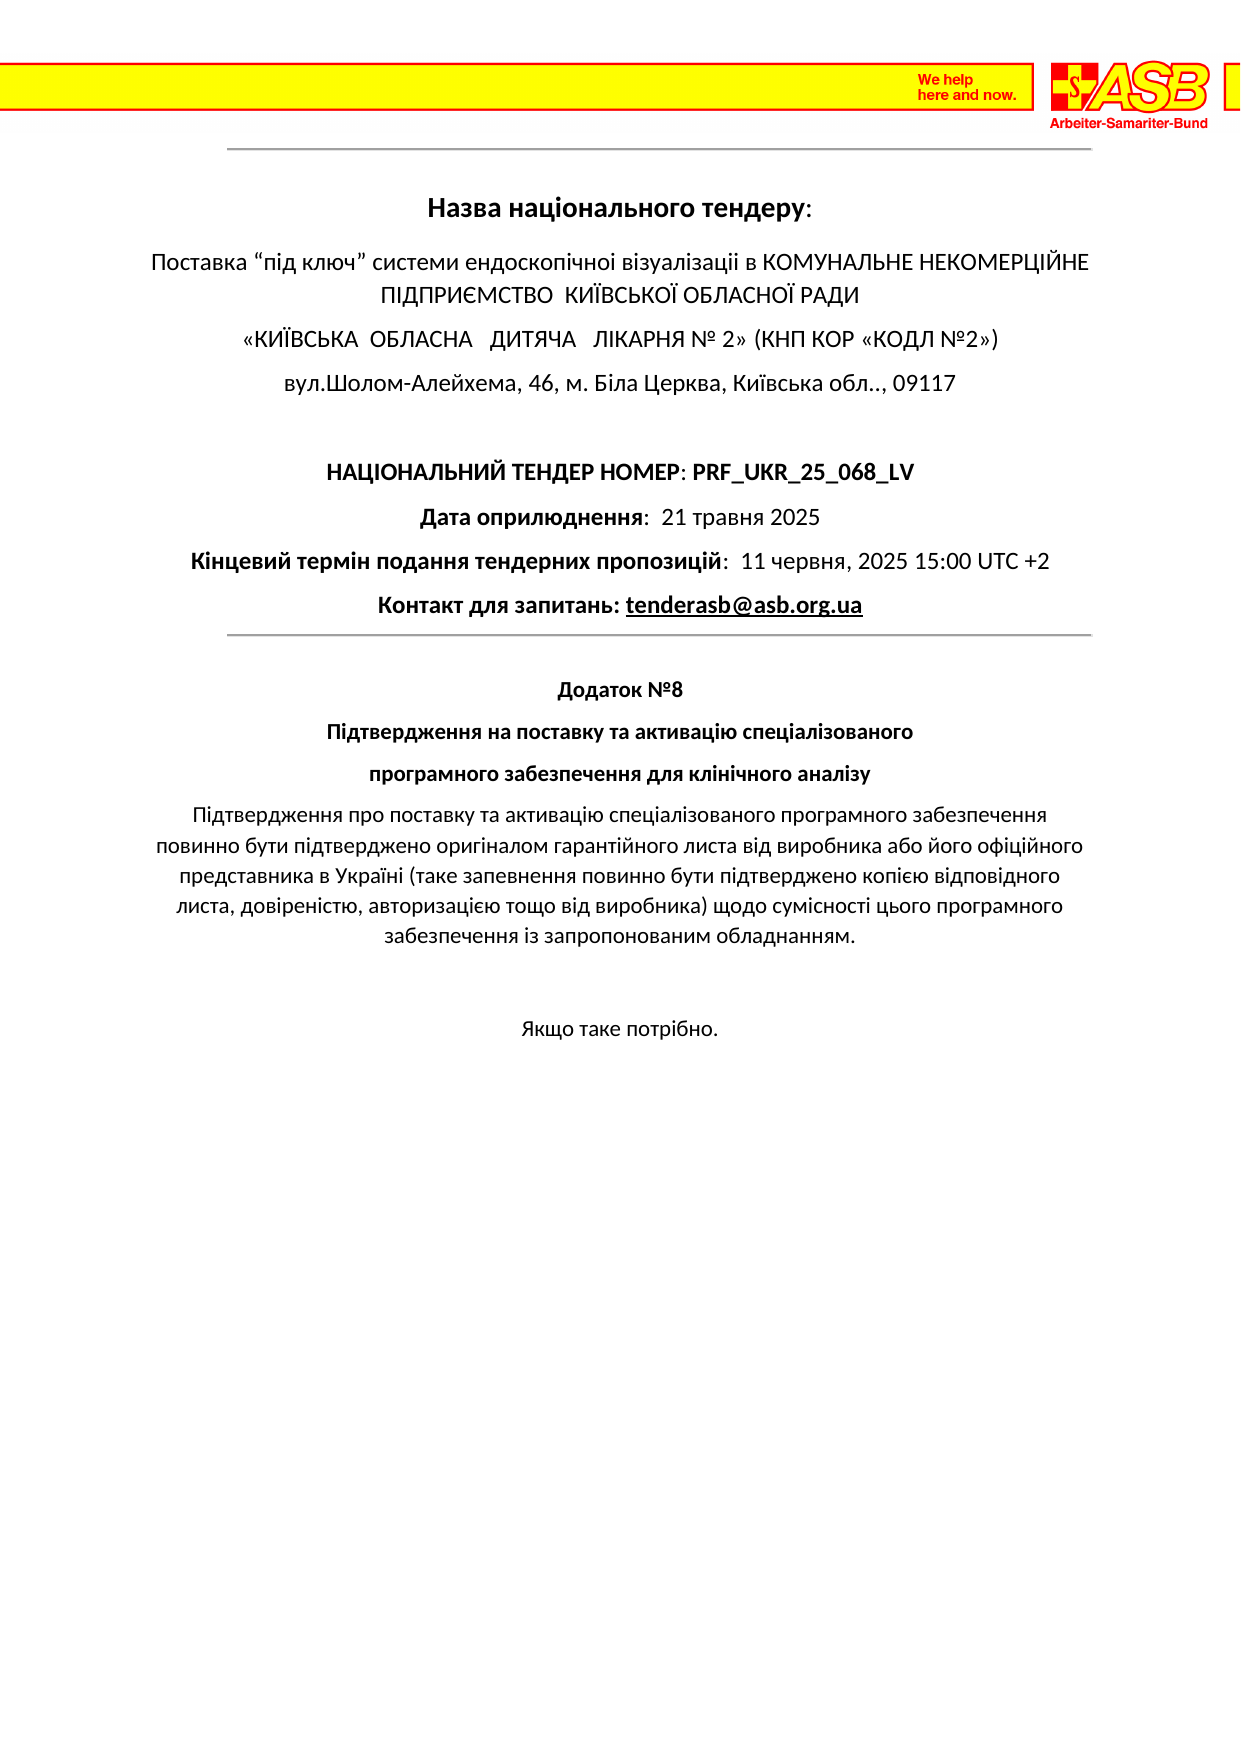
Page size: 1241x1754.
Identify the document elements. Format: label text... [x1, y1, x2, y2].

text програмного забезпечення для клінічного аналізу [148, 759, 1093, 787]
text Назва національного тендеру: [148, 189, 1093, 225]
text вул.Шолом-Алейхема, 46, м. Біла Церква, Київська обл.., 09117 [148, 368, 1093, 398]
text Додаток №8 [148, 676, 1093, 703]
text Контакт для запитань: tenderasb@asb.org.ua [148, 589, 1093, 620]
text «КИЇВСЬКА ОБЛАСНА ДИТЯЧА ЛІКАРНЯ № 2» (КНП КОР «КОДЛ №2») [148, 323, 1093, 354]
text Якщо таке потрібно. [148, 1014, 1093, 1042]
text Дата оприлюднення: 21 травня 2025 [148, 501, 1093, 531]
text НАЦІОНАЛЬНИЙ ТЕНДЕР НОМЕР: PRF_UKR_25_068_LV [148, 456, 1093, 487]
text Поставка “під ключ” системи ендоскопічноі візуалізаціі в КОМУНАЛЬНЕ НЕКОМЕРЦІЙНЕ ПІДПРИЄМСТВО КИЇВСЬКОЇ ОБЛАСНОЇ РАДИ [148, 246, 1093, 309]
text Кінцевий термін подання тендерних пропозицій: 11 червня, 2025 15:00 UTC +2 [148, 545, 1093, 576]
picture [0, 53, 1241, 133]
text Підтвердження на поставку та активацію спеціалізованого [148, 717, 1093, 745]
text Підтвердження про поставку та активацію спеціалізованого програмного забезпечення повинно бути підтверджено оригіналом гарантійного листа від виробника або його офіційного представника в Україні (таке запевнення повинно бути підтверджено копією відповідного листа, довіреністю, авторизацією тощо від виробника) щодо сумісності цього програмного забезпечення із запропонованим обладнанням. [148, 801, 1093, 949]
